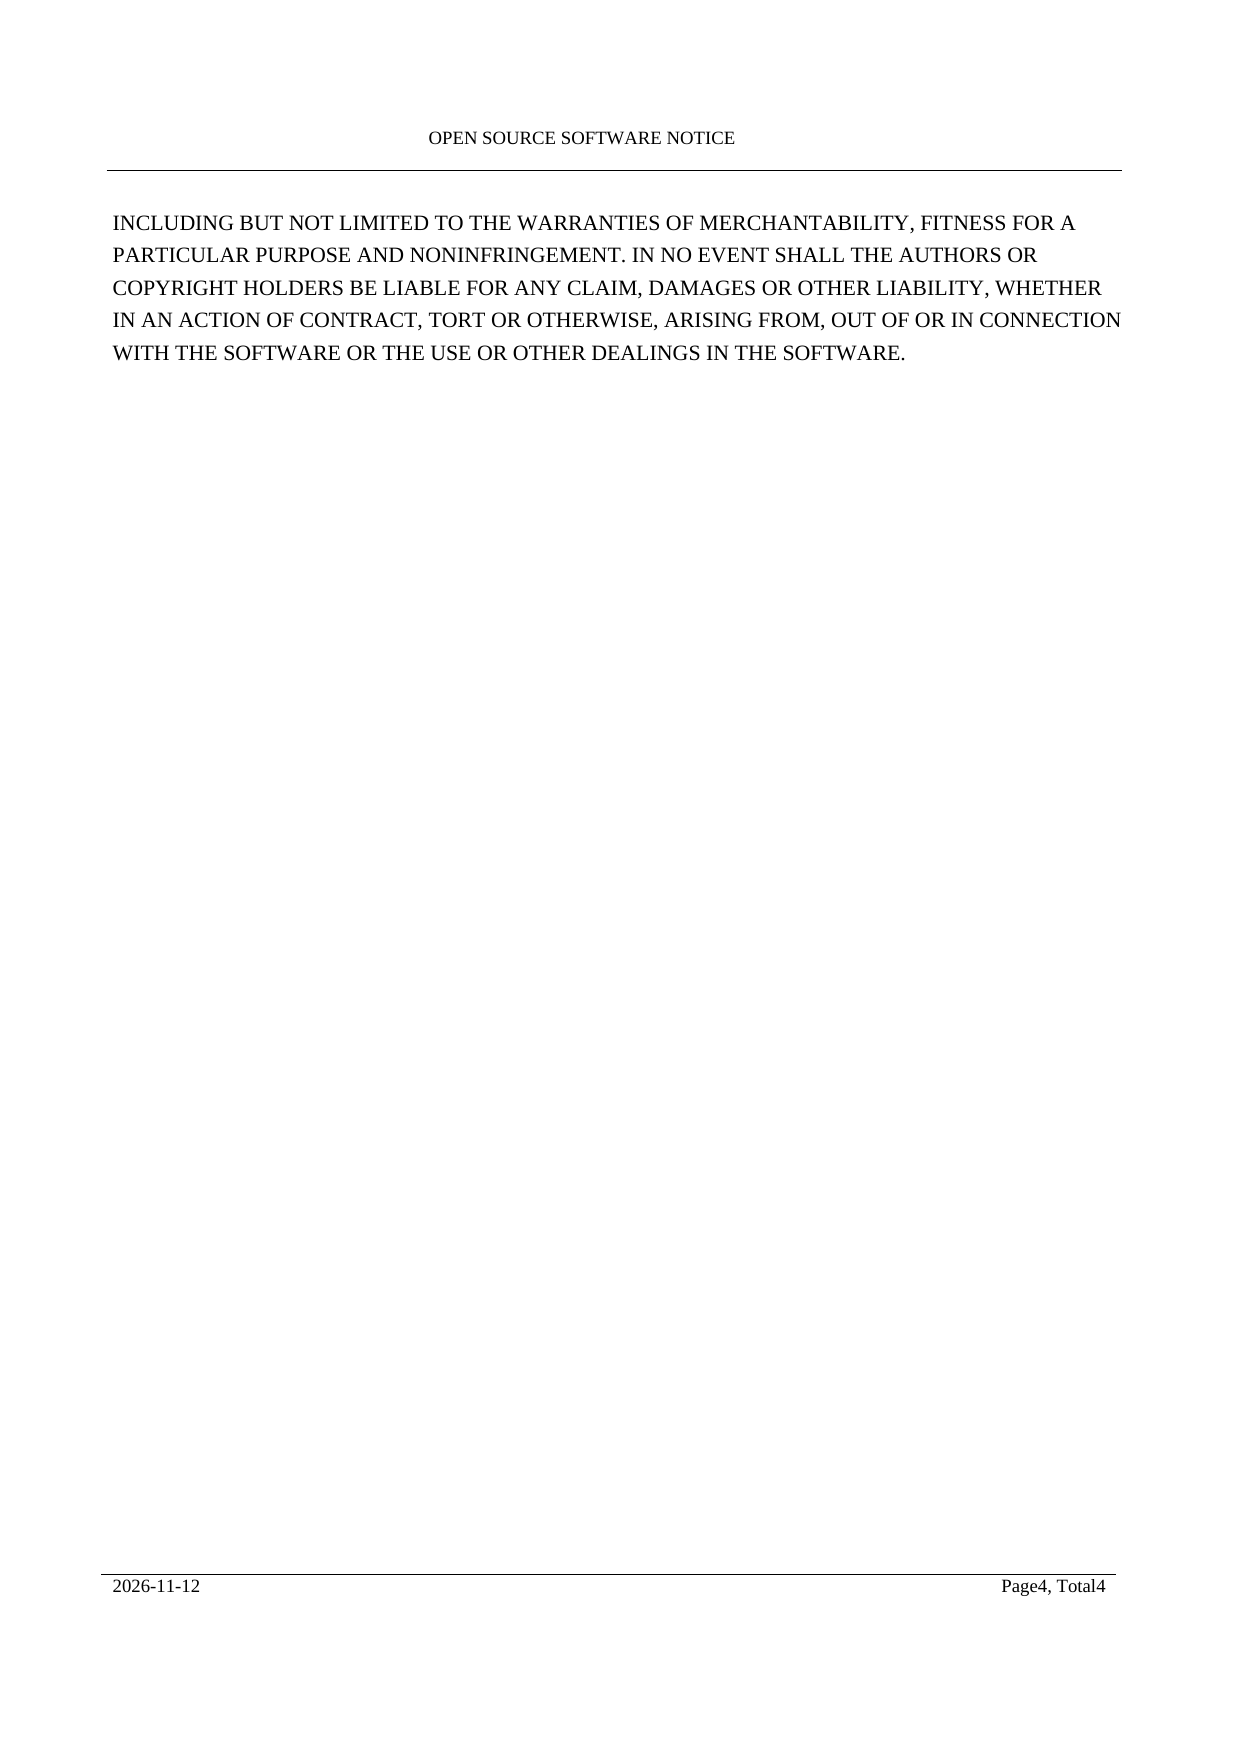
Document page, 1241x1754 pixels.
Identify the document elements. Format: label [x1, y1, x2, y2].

text [112, 206, 1128, 369]
